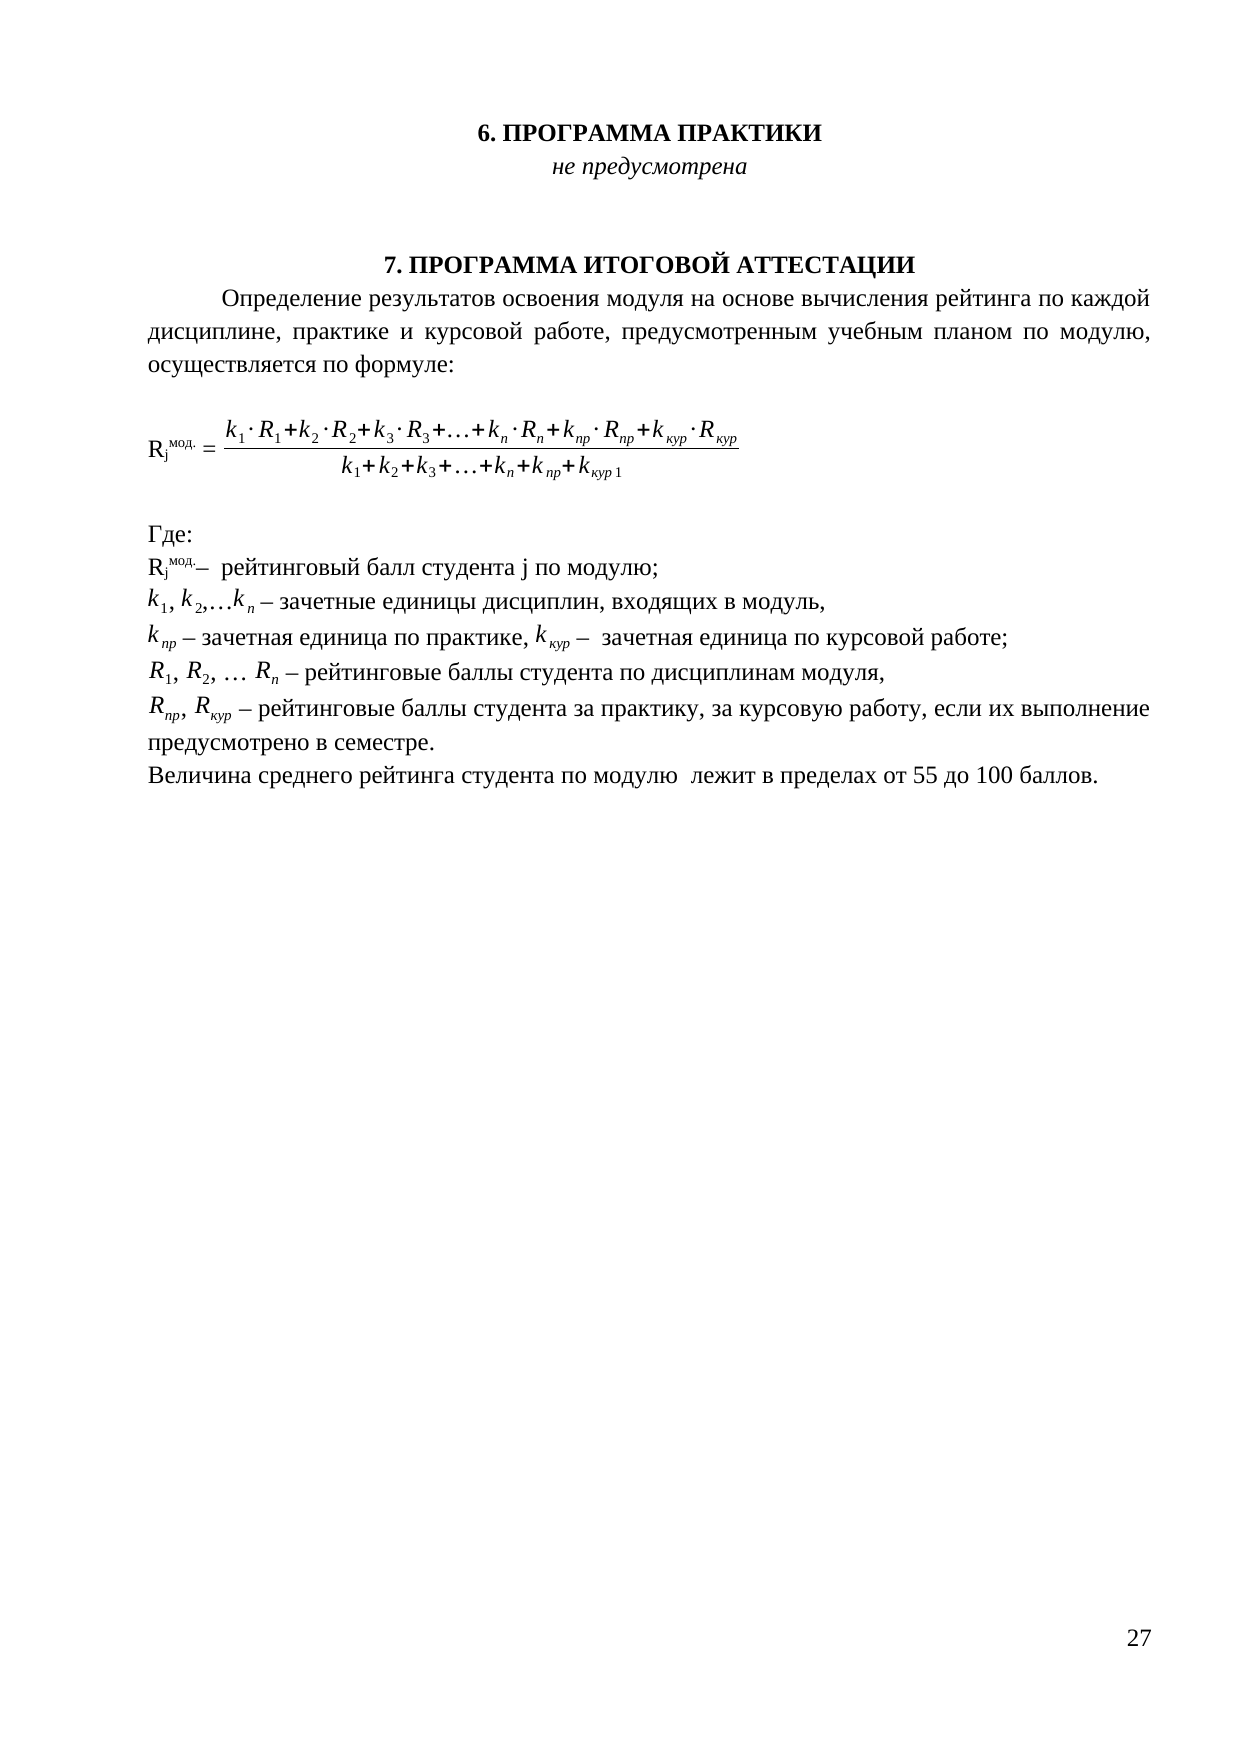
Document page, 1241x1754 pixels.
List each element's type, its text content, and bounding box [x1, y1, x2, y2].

text Где: [148, 519, 1152, 548]
text не предусмотрена [148, 151, 1152, 180]
list Определение результатов освоения модуля на основе вычисления рейтинга по каждой дисциплине, практике и курсовой работе, предусмотренным учебным планом по модулю, осуществляется по формуле: [148, 283, 1152, 378]
text Rjмод. = [148, 415, 1152, 482]
text , – рейтинговые баллы студента за практику, за курсовую работу, если их выполнение предусмотрено в семестре. [148, 692, 1152, 756]
text Величина среднего рейтинга студента по модулю лежит в пределах от 55 до 100 баллов. [148, 761, 1152, 789]
text , , … – рейтинговые баллы студента по дисциплинам модуля, [148, 656, 1152, 688]
text – зачетная единица по практике, – зачетная единица по курсовой работе; [148, 621, 1152, 652]
text , ,… – зачетные единицы дисциплин, входящих в модуль, [148, 585, 1152, 616]
subtitle 7. ПРОГРАММА ИТОГОВОЙ АТТЕСТАЦИИ [148, 250, 1152, 279]
text 6. ПРОГРАММА ПРАКТИКИ [148, 118, 1152, 147]
text Rjмод.– рейтинговый балл студента j по модулю; [148, 552, 1152, 581]
